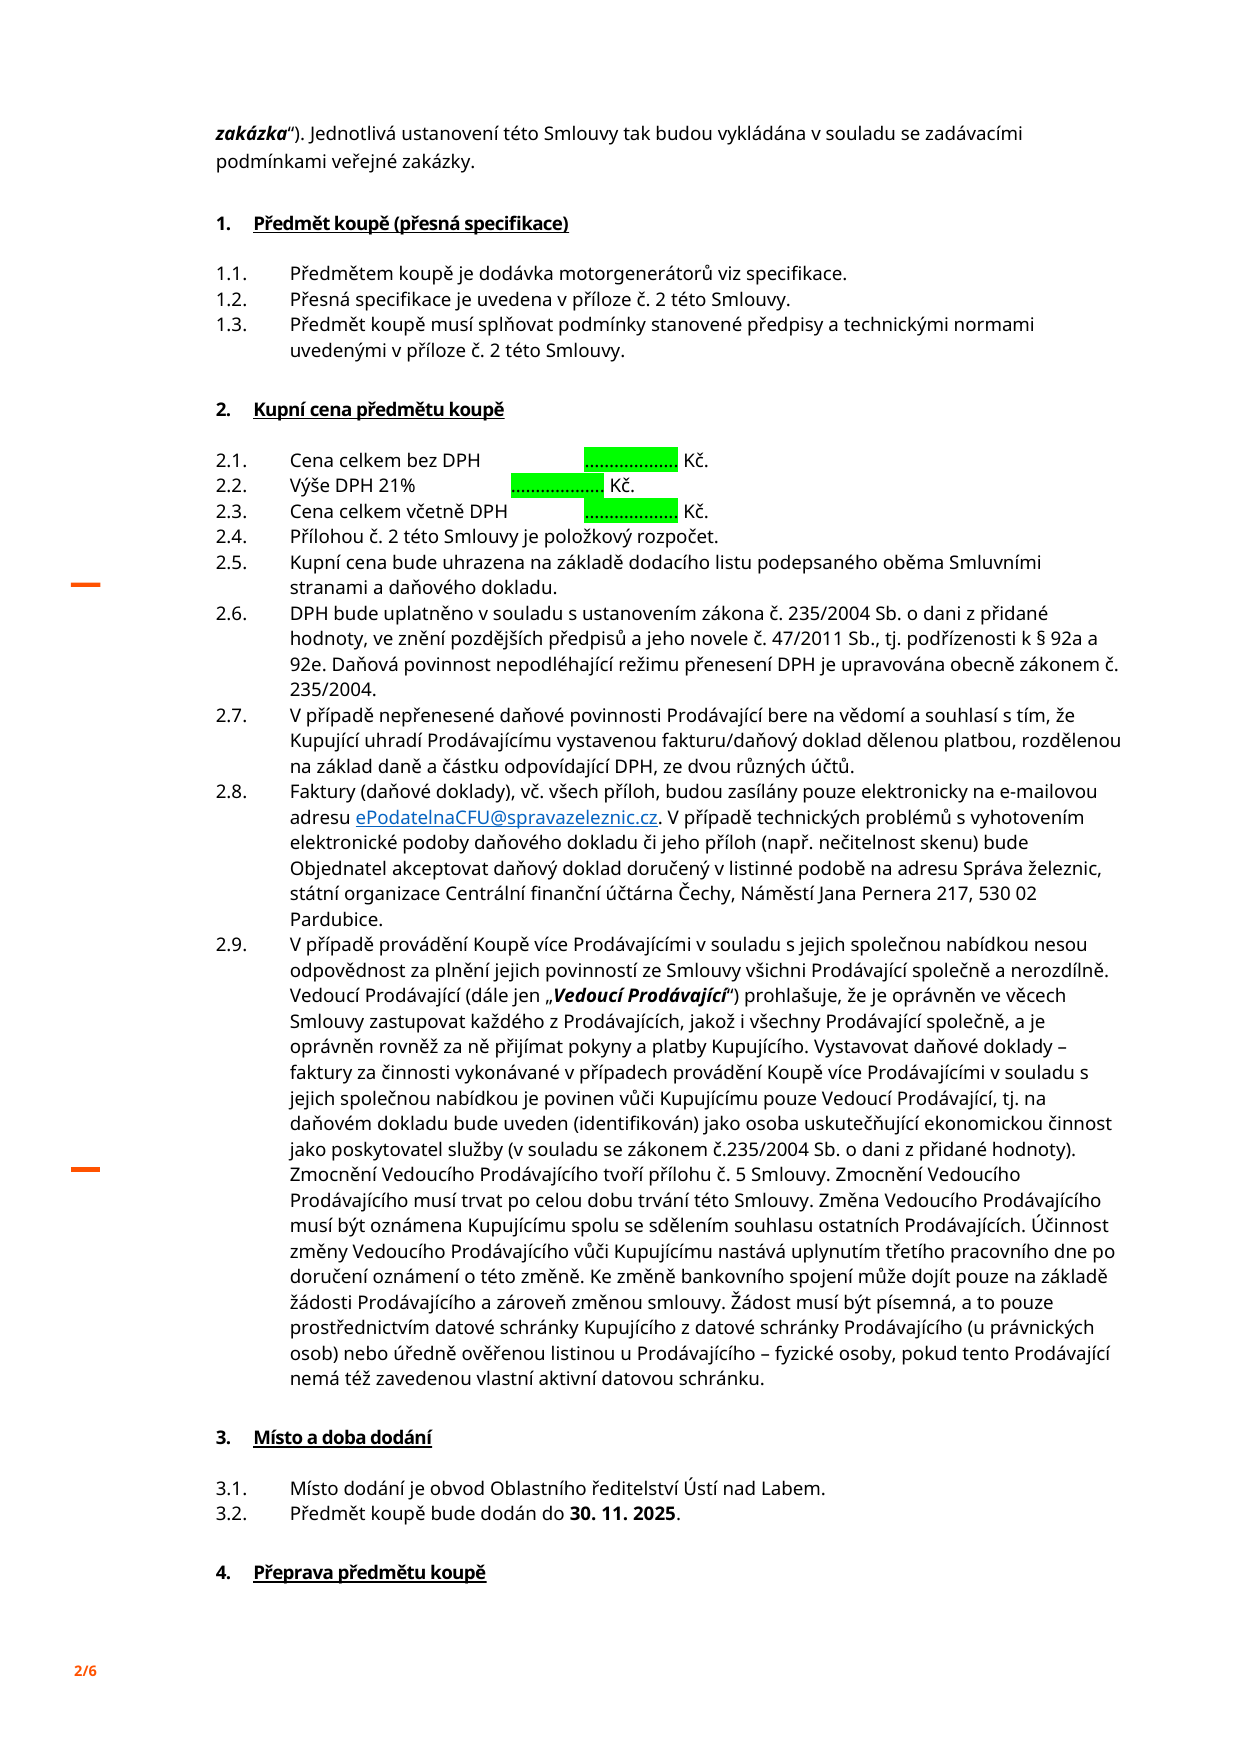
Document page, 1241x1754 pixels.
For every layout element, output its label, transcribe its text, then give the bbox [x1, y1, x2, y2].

list Výše DPH 21% ………………. Kč. [216, 472, 1122, 498]
list Cena celkem bez DPH ………………. Kč. [216, 447, 584, 472]
list Místo dodání je obvod Oblastního ředitelství Ústí nad Labem. [216, 1475, 1122, 1501]
subtitle Kupní cena předmětu koupě [216, 396, 1122, 422]
subtitle Předmět koupě (přesná specifikace) [216, 210, 1122, 236]
list Cena celkem včetně DPH ………………. Kč. [216, 498, 584, 523]
list Předmět koupě musí splňovat podmínky stanovené předpisy a technickými normami uvedenými v příloze č. 2 této Smlouvy. [216, 312, 1122, 363]
list Přesná specifikace je uvedena v příloze č. 2 této Smlouvy. [216, 286, 1122, 312]
list Cena celkem bez DPH ………………. Kč. [678, 447, 1122, 472]
list Cena celkem včetně DPH ………………. Kč. [678, 498, 1122, 523]
subtitle Přeprava předmětu koupě [216, 1559, 1122, 1585]
list V případě nepřenesené daňové povinnosti Prodávající bere na vědomí a souhlasí s tím, že Kupující uhradí Prodávajícímu vystavenou fakturu/daňový doklad dělenou platbou, rozdělenou na základ daně a částku odpovídající DPH, ze dvou různých účtů. [216, 702, 1122, 779]
list Předmětem koupě je dodávka motorgenerátorů viz specifikace. [216, 261, 1122, 286]
list DPH bude uplatněno v souladu s ustanovením zákona č. 235/2004 Sb. o dani z přidané hodnoty, ve znění pozdějších předpisů a jeho novele č. 47/2011 Sb., tj. podřízenosti k § 92a a 92e. Daňová povinnost nepodléhající režimu přenesení DPH je upravována obecně zákonem č. 235/2004. [216, 600, 1122, 702]
list Kupní cena bude uhrazena na základě dodacího listu podepsaného oběma Smluvními stranami a daňového dokladu. [216, 549, 1122, 600]
list Přílohou č. 2 této Smlouvy je položkový rozpočet. [216, 523, 1122, 549]
list Předmět koupě bude dodán do 30. 11. 2025. [216, 1501, 1122, 1526]
subtitle Místo a doba dodání [216, 1424, 1122, 1450]
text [216, 121, 1122, 174]
list V případě provádění Koupě více Prodávajícími v souladu s jejich společnou nabídkou nesou odpovědnost za plnění jejich povinností ze Smlouvy všichni Prodávající společně a nerozdílně. Vedoucí Prodávající (dále jen „Vedoucí Prodávající“) prohlašuje, že je oprávněn ve věcech Smlouvy zastupovat každého z Prodávajících, jakož i všechny Prodávající společně, a je oprávněn rovněž za ně přijímat pokyny a platby Kupujícího. Vystavovat daňové doklady – faktury za činnosti vykonávané v případech provádění Koupě více Prodávajícími v souladu s jejich společnou nabídkou je povinen vůči Kupujícímu pouze Vedoucí Prodávající, tj. na daňovém dokladu bude uveden (identifikován) jako osoba uskutečňující ekonomickou činnost jako poskytovatel služby (v souladu se zákonem č.235/2004 Sb. o dani z přidané hodnoty). Zmocnění Vedoucího Prodávajícího tvoří přílohu č. 5 Smlouvy. Zmocnění Vedoucího Prodávajícího musí trvat po celou dobu trvání této Smlouvy. Změna Vedoucího Prodávajícího musí být oznámena Kupujícímu spolu se sdělením souhlasu ostatních Prodávajících. Účinnost změny Vedoucího Prodávajícího vůči Kupujícímu nastává uplynutím třetího pracovního dne po doručení oznámení o této změně. Ke změně bankovního spojení může dojít pouze na základě žádosti Prodávajícího a zároveň změnou smlouvy. Žádost musí být písemná, a to pouze prostřednictvím datové schránky Kupujícího z datové schránky Prodávajícího (u právnických osob) nebo úředně ověřenou listinou u Prodávajícího – fyzické osoby, pokud tento Prodávající nemá též zavedenou vlastní aktivní datovou schránku. [216, 932, 1122, 1391]
list Faktury (daňové doklady), vč. všech příloh, budou zasílány pouze elektronicky na e-mailovou adresu ePodatelnaCFU@spravazeleznic.cz. V případě technických problémů s vyhotovením elektronické podoby daňového dokladu či jeho příloh (např. nečitelnost skenu) bude Objednatel akceptovat daňový doklad doručený v listinné podobě na adresu Správa železnic, státní organizace Centrální finanční účtárna Čechy, Náměstí Jana Pernera 217, 530 02 Pardubice. [216, 779, 1122, 932]
